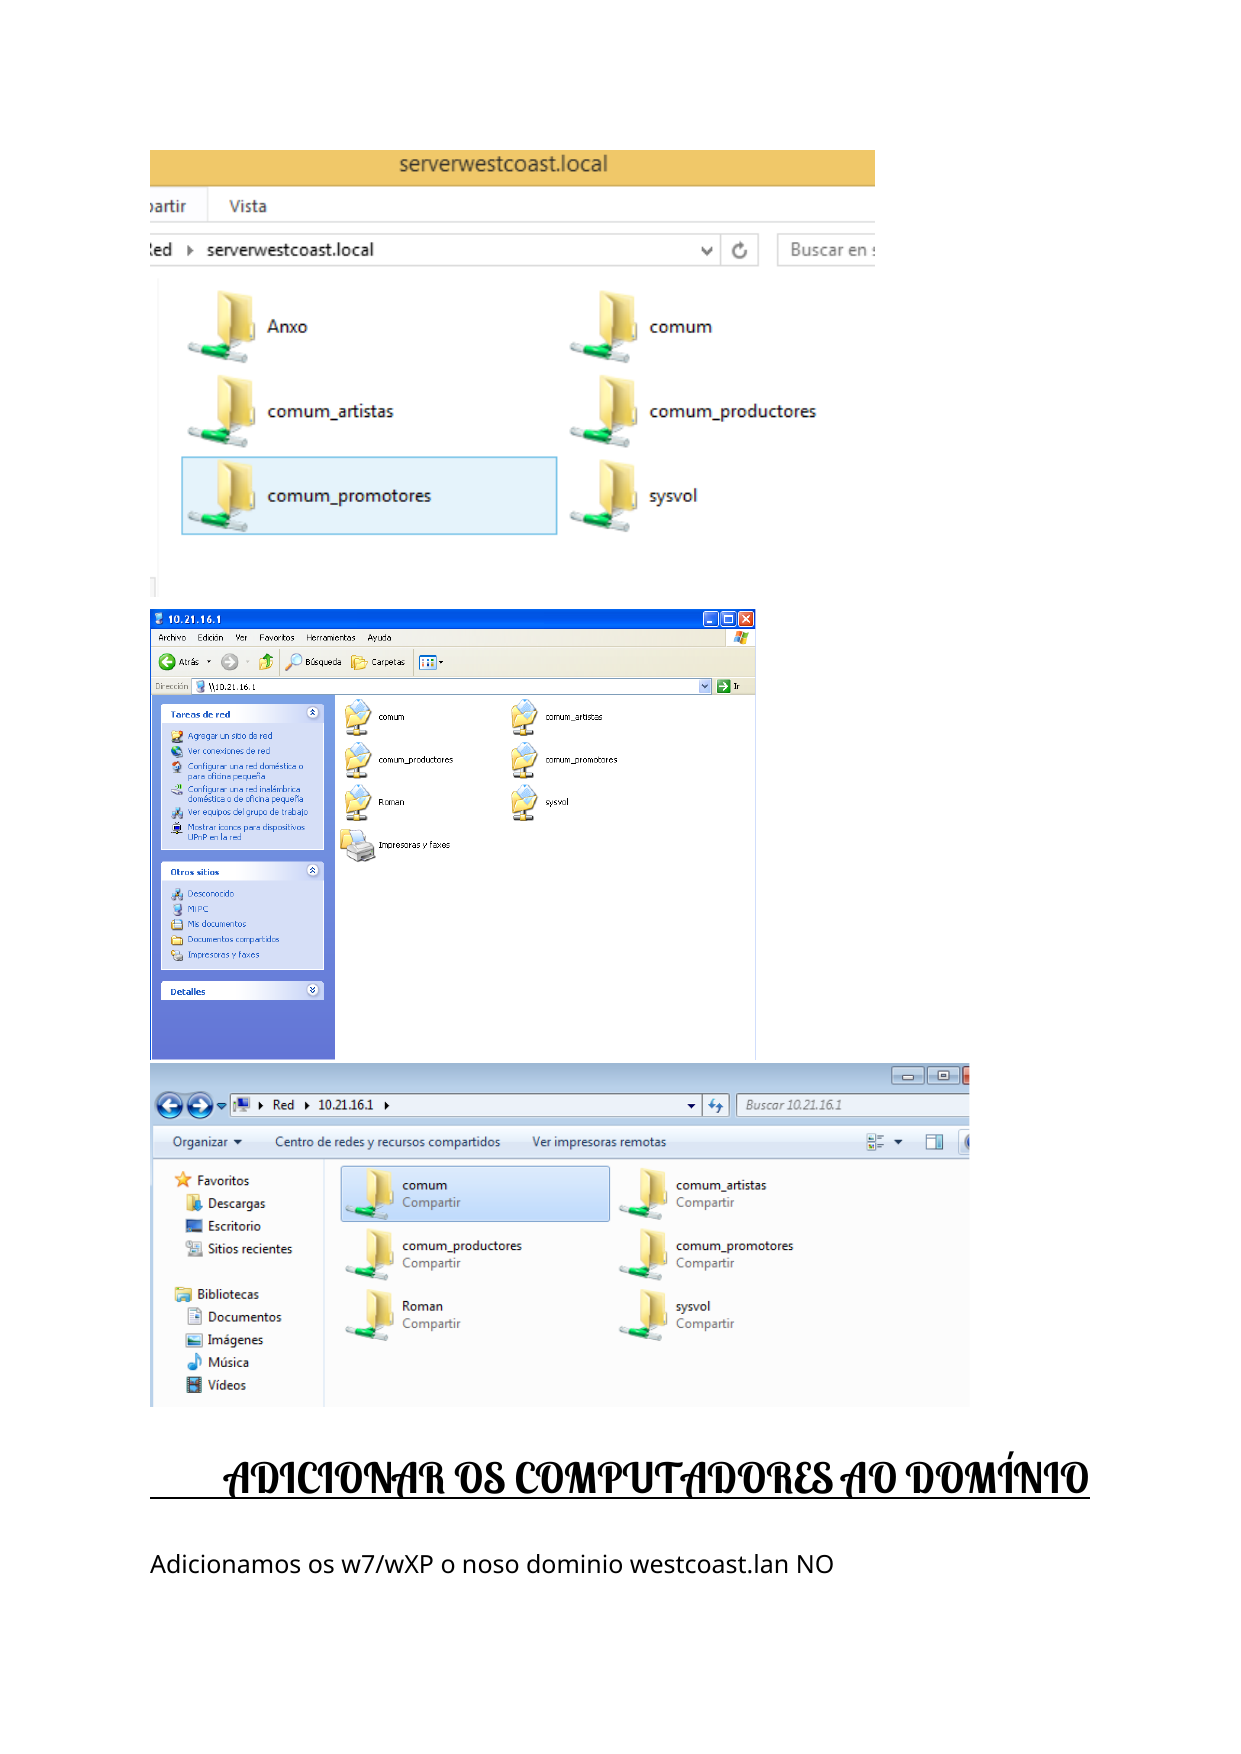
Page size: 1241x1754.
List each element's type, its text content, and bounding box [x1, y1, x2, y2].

picture [150, 1063, 970, 1407]
text Adicionamos os w7/wXP o noso dominio westcoast.lan NO [150, 1547, 1090, 1581]
subtitle ADICIONAR OS COMPUTADORES AO DOMÍNIO [150, 1452, 1090, 1497]
picture [150, 609, 756, 1060]
picture [150, 150, 875, 597]
